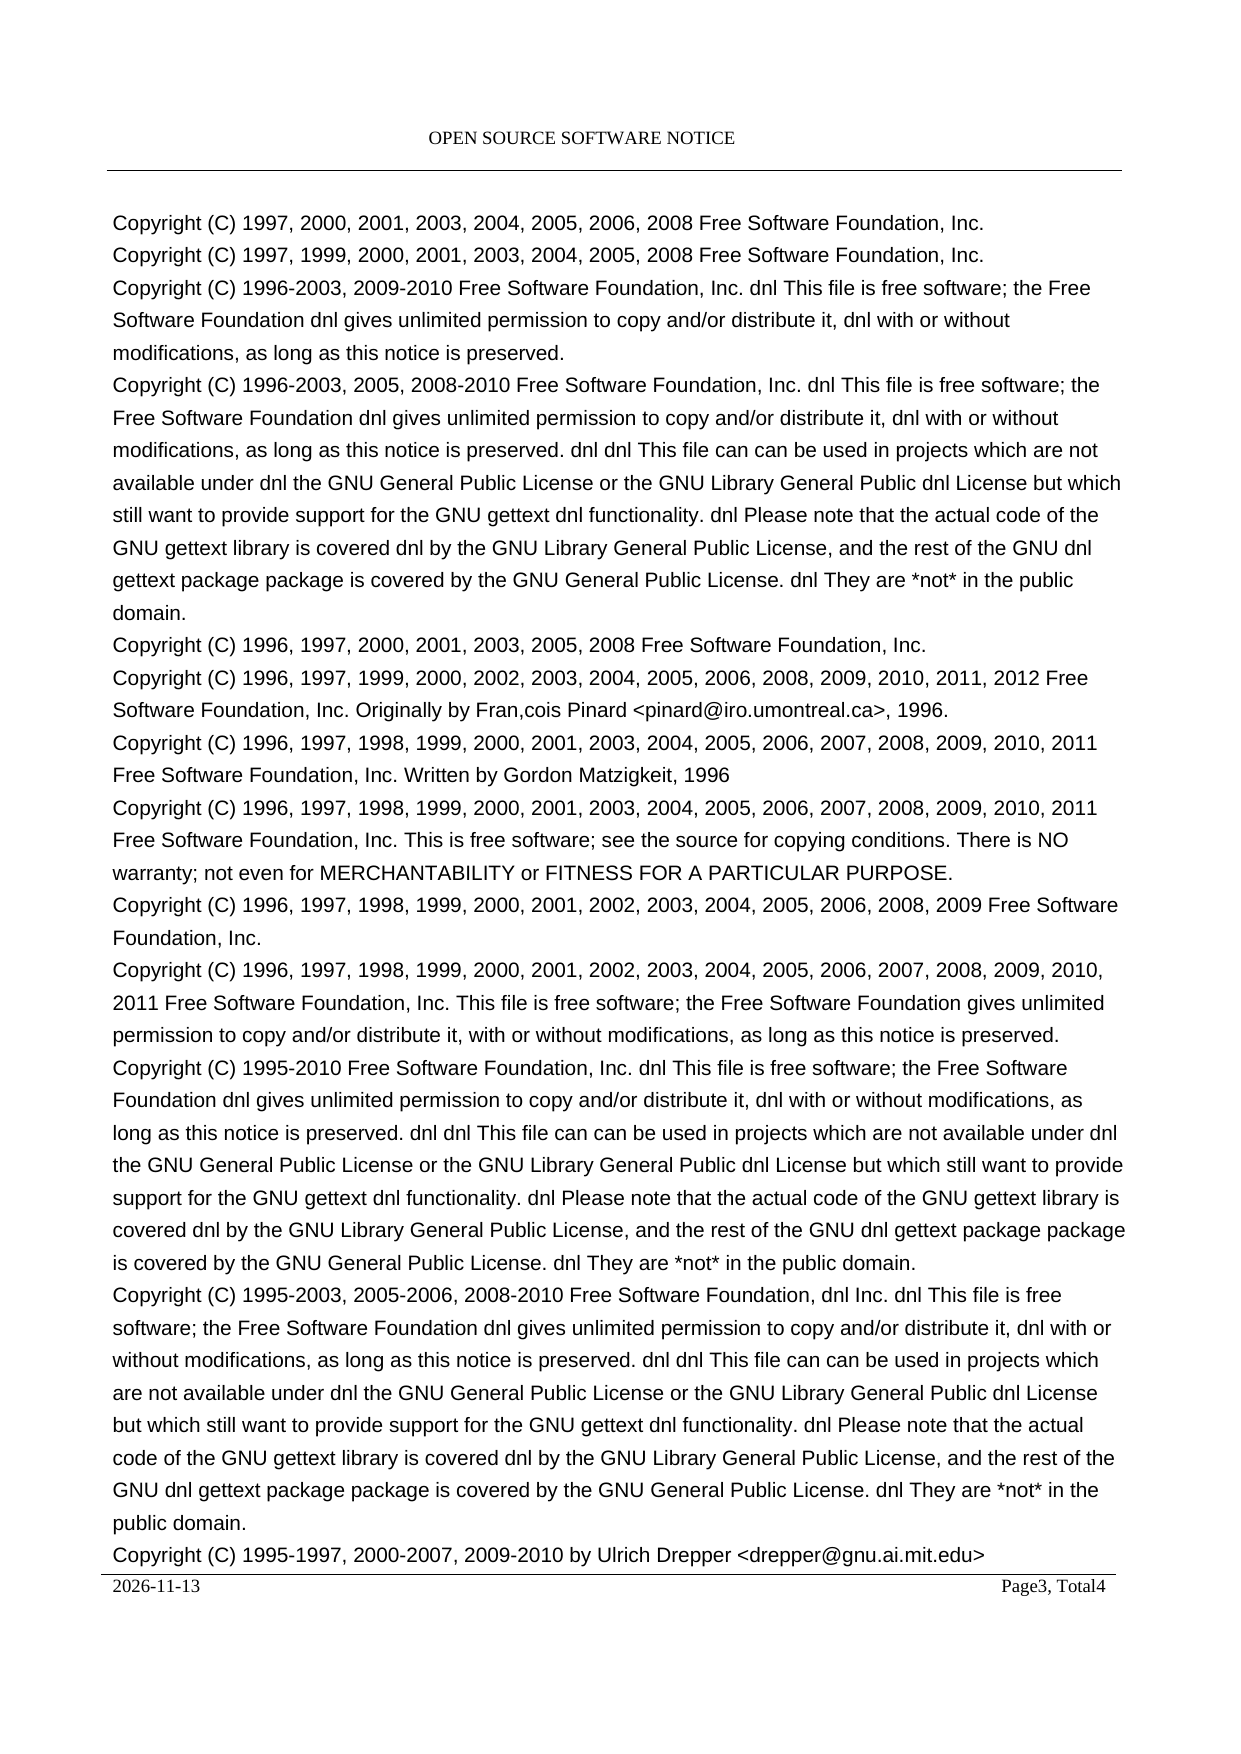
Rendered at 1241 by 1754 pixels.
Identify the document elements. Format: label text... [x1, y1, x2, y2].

text Copyright (C) 1995-2010 Free Software Foundation, Inc. dnl This file is free software; the Free Software Foundation dnl gives unlimited permission to copy and/or distribute it, dnl with or without modifications, as long as this notice is preserved. dnl dnl This file can can be used in projects which are not available under dnl the GNU General Public License or the GNU Library General Public dnl License but which still want to provide support for the GNU gettext dnl functionality. dnl Please note that the actual code of the GNU gettext library is covered dnl by the GNU Library General Public License, and the rest of the GNU dnl gettext package package is covered by the GNU General Public License. dnl They are *not* in the public domain. [112, 1051, 1128, 1279]
text Copyright (C) 1996-2003, 2005, 2008-2010 Free Software Foundation, Inc. dnl This file is free software; the Free Software Foundation dnl gives unlimited permission to copy and/or distribute it, dnl with or without modifications, as long as this notice is preserved. dnl dnl This file can can be used in projects which are not available under dnl the GNU General Public License or the GNU Library General Public dnl License but which still want to provide support for the GNU gettext dnl functionality. dnl Please note that the actual code of the GNU gettext library is covered dnl by the GNU Library General Public License, and the rest of the GNU dnl gettext package package is covered by the GNU General Public License. dnl They are *not* in the public domain. [112, 369, 1128, 629]
text Copyright (C) 1997, 2000, 2001, 2003, 2004, 2005, 2006, 2008 Free Software Foundation, Inc. [112, 206, 1128, 239]
text Copyright (C) 1996, 1997, 1998, 1999, 2000, 2001, 2002, 2003, 2004, 2005, 2006, 2008, 2009 Free Software Foundation, Inc. [112, 889, 1128, 954]
text Copyright (C) 1995-1997, 2000-2007, 2009-2010 by Ulrich Drepper <drepper@gnu.ai.mit.edu> [112, 1539, 1128, 1571]
text Copyright (C) 1996-2003, 2009-2010 Free Software Foundation, Inc. dnl This file is free software; the Free Software Foundation dnl gives unlimited permission to copy and/or distribute it, dnl with or without modifications, as long as this notice is preserved. [112, 271, 1128, 369]
text Copyright (C) 1996, 1997, 1998, 1999, 2000, 2001, 2003, 2004, 2005, 2006, 2007, 2008, 2009, 2010, 2011 Free Software Foundation, Inc. Written by Gordon Matzigkeit, 1996 [112, 726, 1128, 791]
text Copyright (C) 1996, 1997, 1998, 1999, 2000, 2001, 2002, 2003, 2004, 2005, 2006, 2007, 2008, 2009, 2010, 2011 Free Software Foundation, Inc. This file is free software; the Free Software Foundation gives unlimited permission to copy and/or distribute it, with or without modifications, as long as this notice is preserved. [112, 954, 1128, 1051]
text Copyright (C) 1996, 1997, 1998, 1999, 2000, 2001, 2003, 2004, 2005, 2006, 2007, 2008, 2009, 2010, 2011 Free Software Foundation, Inc. This is free software; see the source for copying conditions. There is NO warranty; not even for MERCHANTABILITY or FITNESS FOR A PARTICULAR PURPOSE. [112, 791, 1128, 889]
text Copyright (C) 1997, 1999, 2000, 2001, 2003, 2004, 2005, 2008 Free Software Foundation, Inc. [112, 239, 1128, 271]
text Copyright (C) 1996, 1997, 1999, 2000, 2002, 2003, 2004, 2005, 2006, 2008, 2009, 2010, 2011, 2012 Free Software Foundation, Inc. Originally by Fran,cois Pinard <pinard@iro.umontreal.ca>, 1996. [112, 661, 1128, 726]
text Copyright (C) 1996, 1997, 2000, 2001, 2003, 2005, 2008 Free Software Foundation, Inc. [112, 629, 1128, 661]
text Copyright (C) 1995-2003, 2005-2006, 2008-2010 Free Software Foundation, dnl Inc. dnl This file is free software; the Free Software Foundation dnl gives unlimited permission to copy and/or distribute it, dnl with or without modifications, as long as this notice is preserved. dnl dnl This file can can be used in projects which are not available under dnl the GNU General Public License or the GNU Library General Public dnl License but which still want to provide support for the GNU gettext dnl functionality. dnl Please note that the actual code of the GNU gettext library is covered dnl by the GNU Library General Public License, and the rest of the GNU dnl gettext package package is covered by the GNU General Public License. dnl They are *not* in the public domain. [112, 1279, 1128, 1539]
